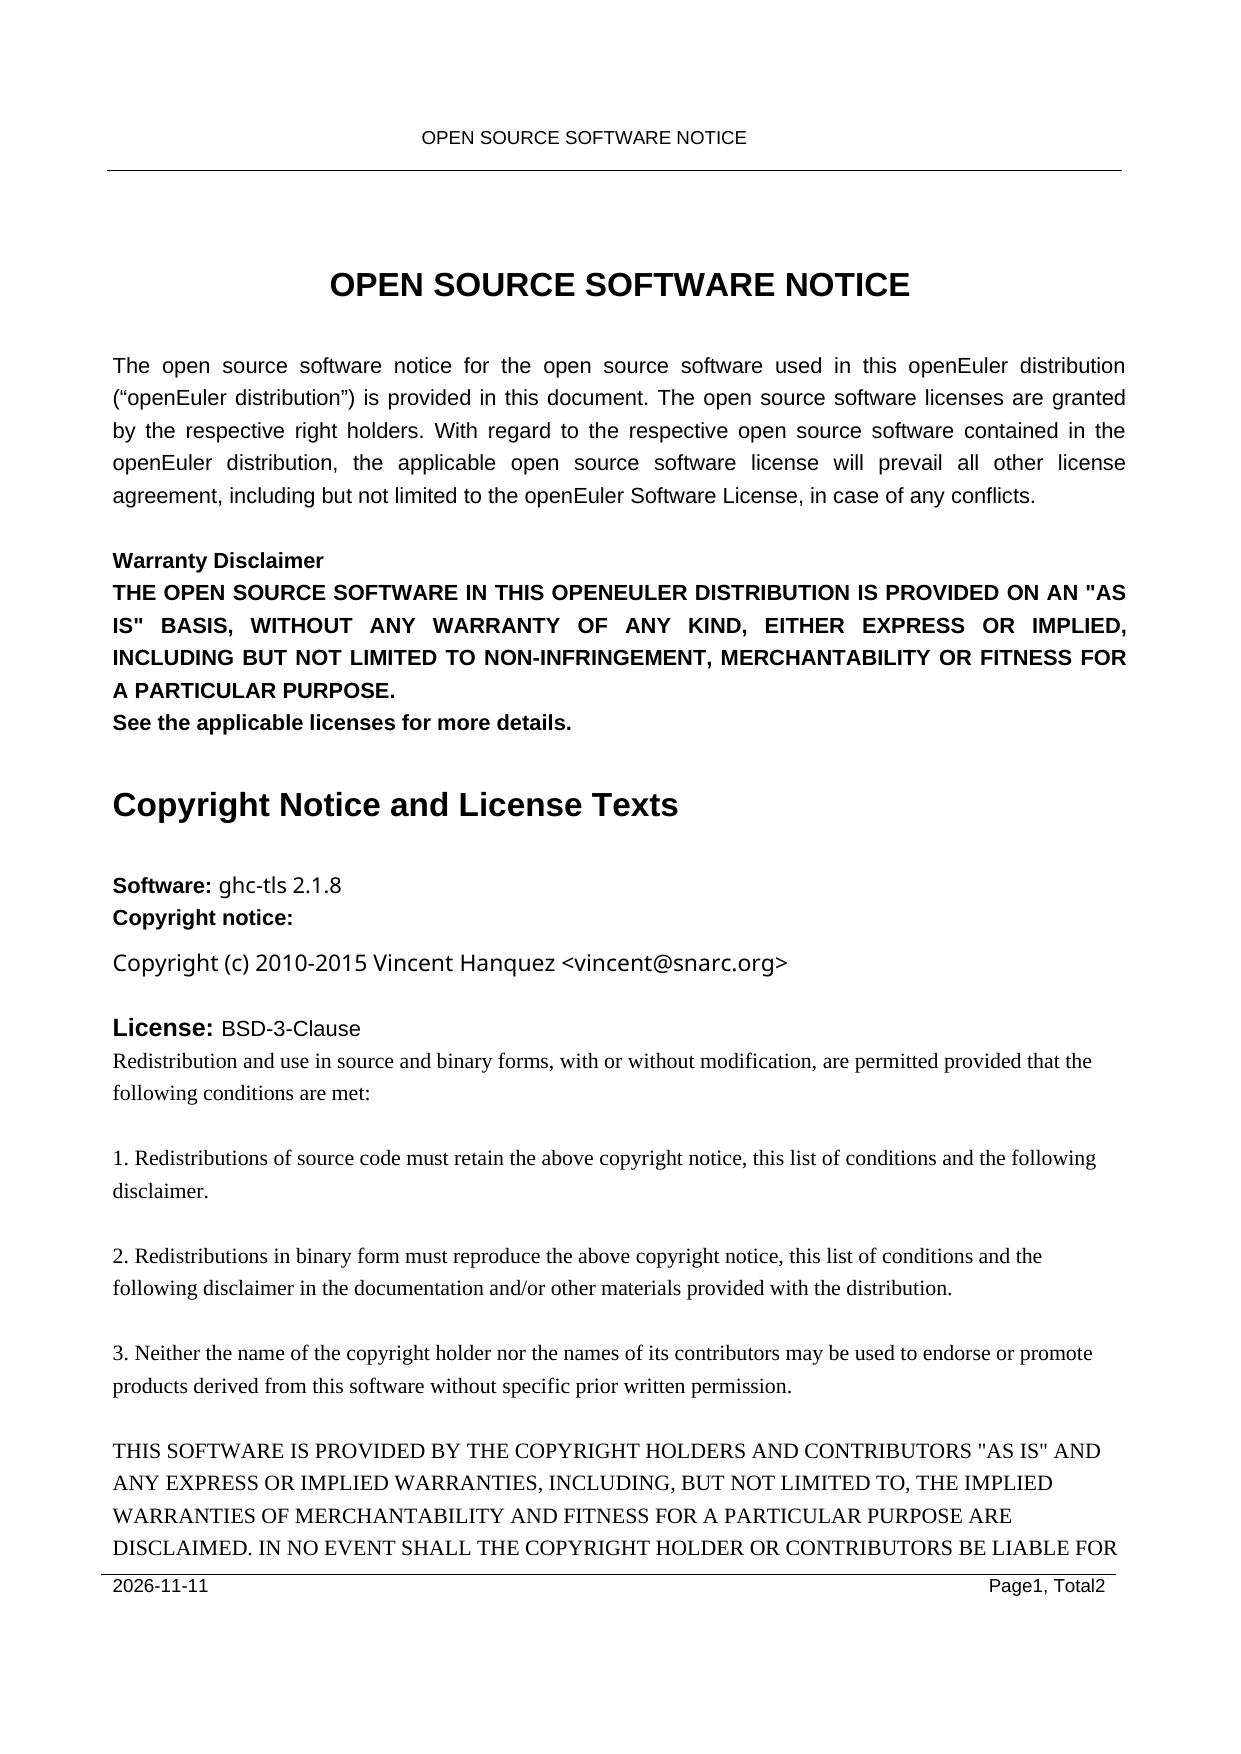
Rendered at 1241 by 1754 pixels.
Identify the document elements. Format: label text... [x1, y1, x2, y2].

text License: BSD-3-Clause [112, 1012, 1128, 1044]
text Warranty Disclaimer [112, 544, 1128, 576]
text Copyright notice: [112, 901, 1128, 934]
text The open source software notice for the open source software used in this openEuler distribution (“openEuler distribution”) is provided in this document. The open source software licenses are granted by the respective right holders. With regard to the respective open source software contained in the openEuler distribution, the applicable open source software license will prevail all other license agreement, including but not limited to the openEuler Software License, in case of any conflicts. [112, 349, 1128, 511]
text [112, 1044, 1128, 1564]
text THE OPEN SOURCE SOFTWARE IN THIS OPENEULER DISTRIBUTION IS PROVIDED ON AN "AS IS" BASIS, WITHOUT ANY WARRANTY OF ANY KIND, EITHER EXPRESS OR IMPLIED, INCLUDING BUT NOT LIMITED TO NON-INFRINGEMENT, MERCHANTABILITY OR FITNESS FOR A PARTICULAR PURPOSE. See the applicable licenses for more details. [112, 576, 1128, 739]
text Copyright Notice and License Texts [112, 771, 1128, 836]
text Copyright (c) 2010-2015 Vincent Hanquez <vincent@snarc.org> [112, 947, 1128, 1012]
title Software: ghc-tls 2.1.8 [112, 869, 1128, 901]
text OPEN SOURCE SOFTWARE NOTICE [112, 251, 1128, 316]
